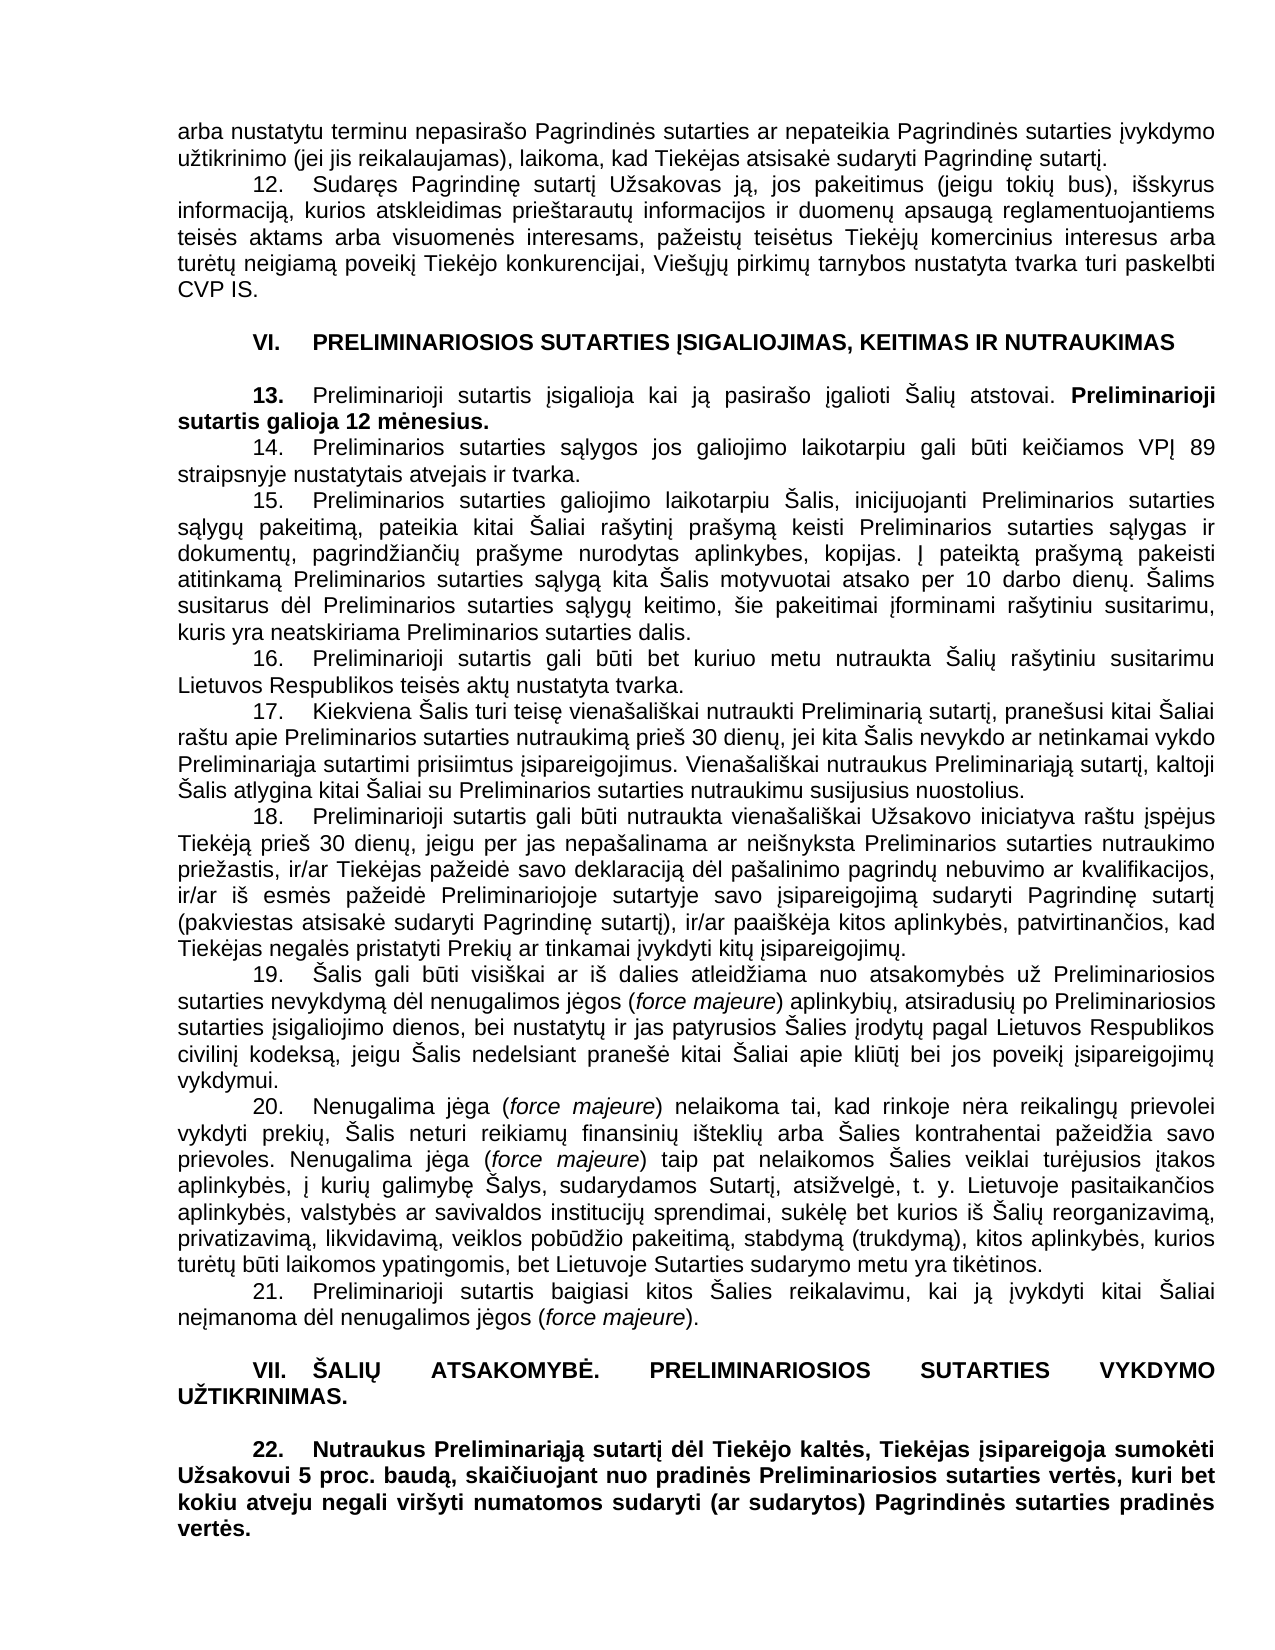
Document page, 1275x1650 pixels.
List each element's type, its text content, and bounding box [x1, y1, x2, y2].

list PRELIMINARIOSIOS SUTARTIES ĮSIGALIOJIMAS, KEITIMAS IR NUTRAUKIMAS [177, 329, 1216, 355]
list Preliminarioji sutartis baigiasi kitos Šalies reikalavimu, kai ją įvykdyti kitai Šaliai neįmanoma dėl nenugalimos jėgos (force majeure). [177, 1278, 1216, 1330]
list Preliminarios sutarties sąlygos jos galiojimo laikotarpiu gali būti keičiamos VPĮ 89 straipsnyje nustatytais atvejais ir tvarka. [177, 434, 1216, 487]
list Kiekviena Šalis turi teisę vienašališkai nutraukti Preliminarią sutartį, pranešusi kitai Šaliai raštu apie Preliminarios sutarties nutraukimą prieš 30 dienų, jei kita Šalis nevykdo ar netinkamai vykdo Preliminariąja sutartimi prisiimtus įsipareigojimus. Vienašališkai nutraukus Preliminariąją sutartį, kaltoji Šalis atlygina kitai Šaliai su Preliminarios sutarties nutraukimu susijusius nuostolius. [177, 698, 1216, 803]
list Preliminarioji sutartis įsigalioja kai ją pasirašo įgalioti Šalių atstovai. Preliminarioji sutartis galioja 12 mėnesius. [177, 382, 1216, 434]
list Nenugalima jėga (force majeure) nelaikoma tai, kad rinkoje nėra reikalingų prievolei vykdyti prekių, Šalis neturi reikiamų finansinių išteklių arba Šalies kontrahentai pažeidžia savo prievoles. Nenugalima jėga (force majeure) taip pat nelaikomos Šalies veiklai turėjusios įtakos aplinkybės, į kurių galimybę Šalys, sudarydamos Sutartį, atsižvelgė, t. y. Lietuvoje pasitaikančios aplinkybės, valstybės ar savivaldos institucijų sprendimai, sukėlę bet kurios iš Šalių reorganizavimą, privatizavimą, likvidavimą, veiklos pobūdžio pakeitimą, stabdymą (trukdymą), kitos aplinkybės, kurios turėtų būti laikomos ypatingomis, bet Lietuvoje Sutarties sudarymo metu yra tikėtinos. [177, 1093, 1216, 1278]
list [177, 118, 1216, 171]
list Sudaręs Pagrindinę sutartį Užsakovas ją, jos pakeitimus (jeigu tokių bus), išskyrus informaciją, kurios atskleidimas prieštarautų informacijos ir duomenų apsaugą reglamentuojantiems teisės aktams arba visuomenės interesams, pažeistų teisėtus Tiekėjų komercinius interesus arba turėtų neigiamą poveikį Tiekėjo konkurencijai, Viešųjų pirkimų tarnybos nustatyta tvarka turi paskelbti CVP IS. [177, 171, 1216, 303]
list Šalis gali būti visiškai ar iš dalies atleidžiama nuo atsakomybės už Preliminariosios sutarties nevykdymą dėl nenugalimos jėgos (force majeure) aplinkybių, atsiradusių po Preliminariosios sutarties įsigaliojimo dienos, bei nustatytų ir jas patyrusios Šalies įrodytų pagal Lietuvos Respublikos civilinį kodeksą, jeigu Šalis nedelsiant pranešė kitai Šaliai apie kliūtį bei jos poveikį įsipareigojimų vykdymui. [177, 961, 1216, 1093]
list Nutraukus Preliminariąją sutartį dėl Tiekėjo kaltės, Tiekėjas įsipareigoja sumokėti Užsakovui 5 proc. baudą, skaičiuojant nuo pradinės Preliminariosios sutarties vertės, kuri bet kokiu atveju negali viršyti numatomos sudaryti (ar sudarytos) Pagrindinės sutarties pradinės vertės. [177, 1436, 1216, 1541]
list ŠALIŲ ATSAKOMYBĖ. PRELIMINARIOSIOS SUTARTIES VYKDYMO UŽTIKRINIMAS. [177, 1357, 1216, 1409]
list Preliminarioji sutartis gali būti nutraukta vienašališkai Užsakovo iniciatyva raštu įspėjus Tiekėją prieš 30 dienų, jeigu per jas nepašalinama ar neišnyksta Preliminarios sutarties nutraukimo priežastis, ir/ar Tiekėjas pažeidė savo deklaraciją dėl pašalinimo pagrindų nebuvimo ar kvalifikacijos, ir/ar iš esmės pažeidė Preliminariojoje sutartyje savo įsipareigojimą sudaryti Pagrindinę sutartį (pakviestas atsisakė sudaryti Pagrindinę sutartį), ir/ar paaiškėja kitos aplinkybės, patvirtinančios, kad Tiekėjas negalės pristatyti Prekių ar tinkamai įvykdyti kitų įsipareigojimų. [177, 803, 1216, 961]
list Preliminarioji sutartis gali būti bet kuriuo metu nutraukta Šalių rašytiniu susitarimu Lietuvos Respublikos teisės aktų nustatyta tvarka. [177, 645, 1216, 698]
list Preliminarios sutarties galiojimo laikotarpiu Šalis, inicijuojanti Preliminarios sutarties sąlygų pakeitimą, pateikia kitai Šaliai rašytinį prašymą keisti Preliminarios sutarties sąlygas ir dokumentų, pagrindžiančių prašyme nurodytas aplinkybes, kopijas. Į pateiktą prašymą pakeisti atitinkamą Preliminarios sutarties sąlygą kita Šalis motyvuotai atsako per 10 darbo dienų. Šalims susitarus dėl Preliminarios sutarties sąlygų keitimo, šie pakeitimai įforminami rašytiniu susitarimu, kuris yra neatskiriama Preliminarios sutarties dalis. [177, 487, 1216, 645]
